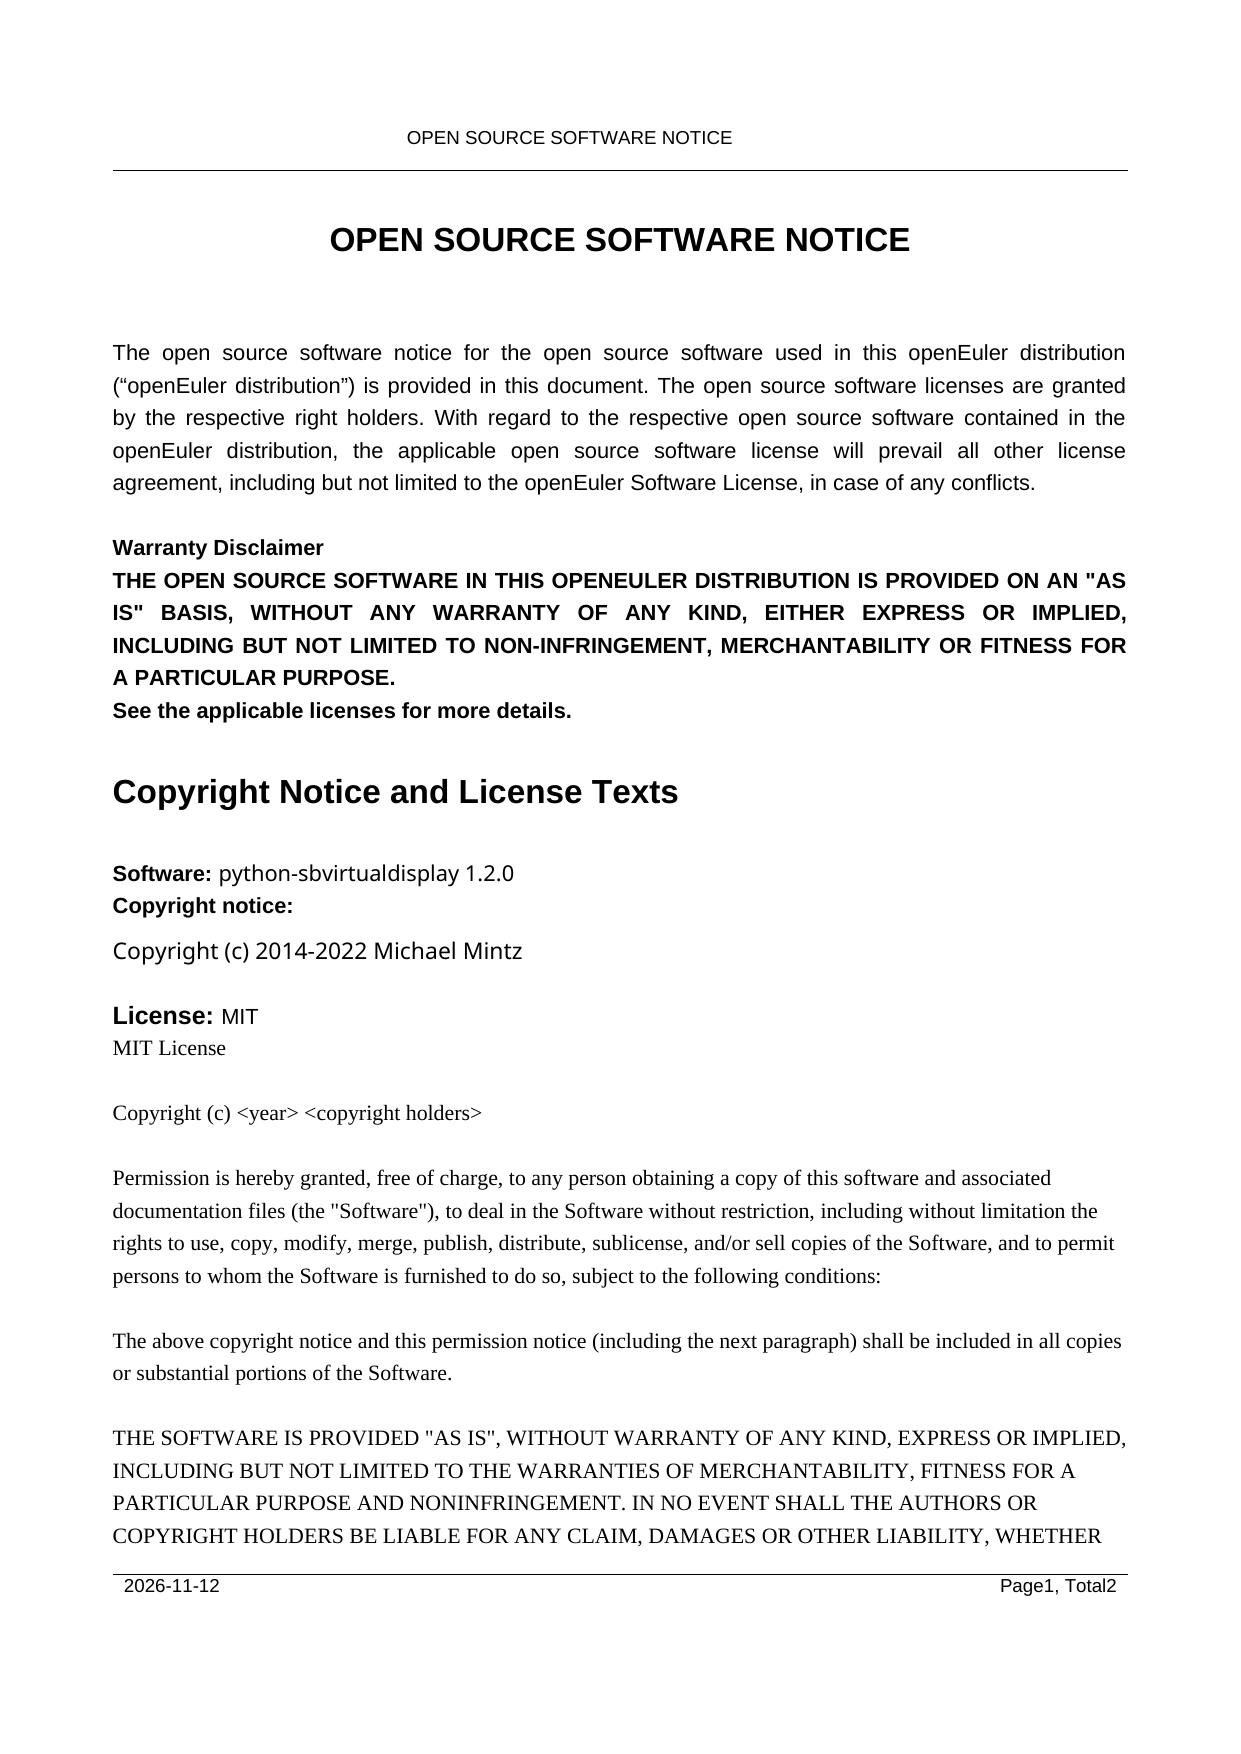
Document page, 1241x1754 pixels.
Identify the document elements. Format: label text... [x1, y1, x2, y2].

text Warranty Disclaimer [112, 531, 1128, 564]
text Copyright (c) 2014-2022 Michael Mintz [112, 934, 1128, 999]
text Copyright notice: [112, 889, 1128, 921]
text THE OPEN SOURCE SOFTWARE IN THIS OPENEULER DISTRIBUTION IS PROVIDED ON AN "AS IS" BASIS, WITHOUT ANY WARRANTY OF ANY KIND, EITHER EXPRESS OR IMPLIED, INCLUDING BUT NOT LIMITED TO NON-INFRINGEMENT, MERCHANTABILITY OR FITNESS FOR A PARTICULAR PURPOSE. See the applicable licenses for more details. [112, 564, 1128, 726]
text Copyright Notice and License Texts [112, 759, 1128, 824]
title Software: python-sbvirtualdisplay 1.2.0 [112, 856, 1128, 889]
text The open source software notice for the open source software used in this openEuler distribution (“openEuler distribution”) is provided in this document. The open source software licenses are granted by the respective right holders. With regard to the respective open source software contained in the openEuler distribution, the applicable open source software license will prevail all other license agreement, including but not limited to the openEuler Software License, in case of any conflicts. [112, 336, 1128, 499]
text License: MIT [112, 999, 1128, 1031]
text OPEN SOURCE SOFTWARE NOTICE [112, 206, 1128, 271]
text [112, 1031, 1128, 1551]
